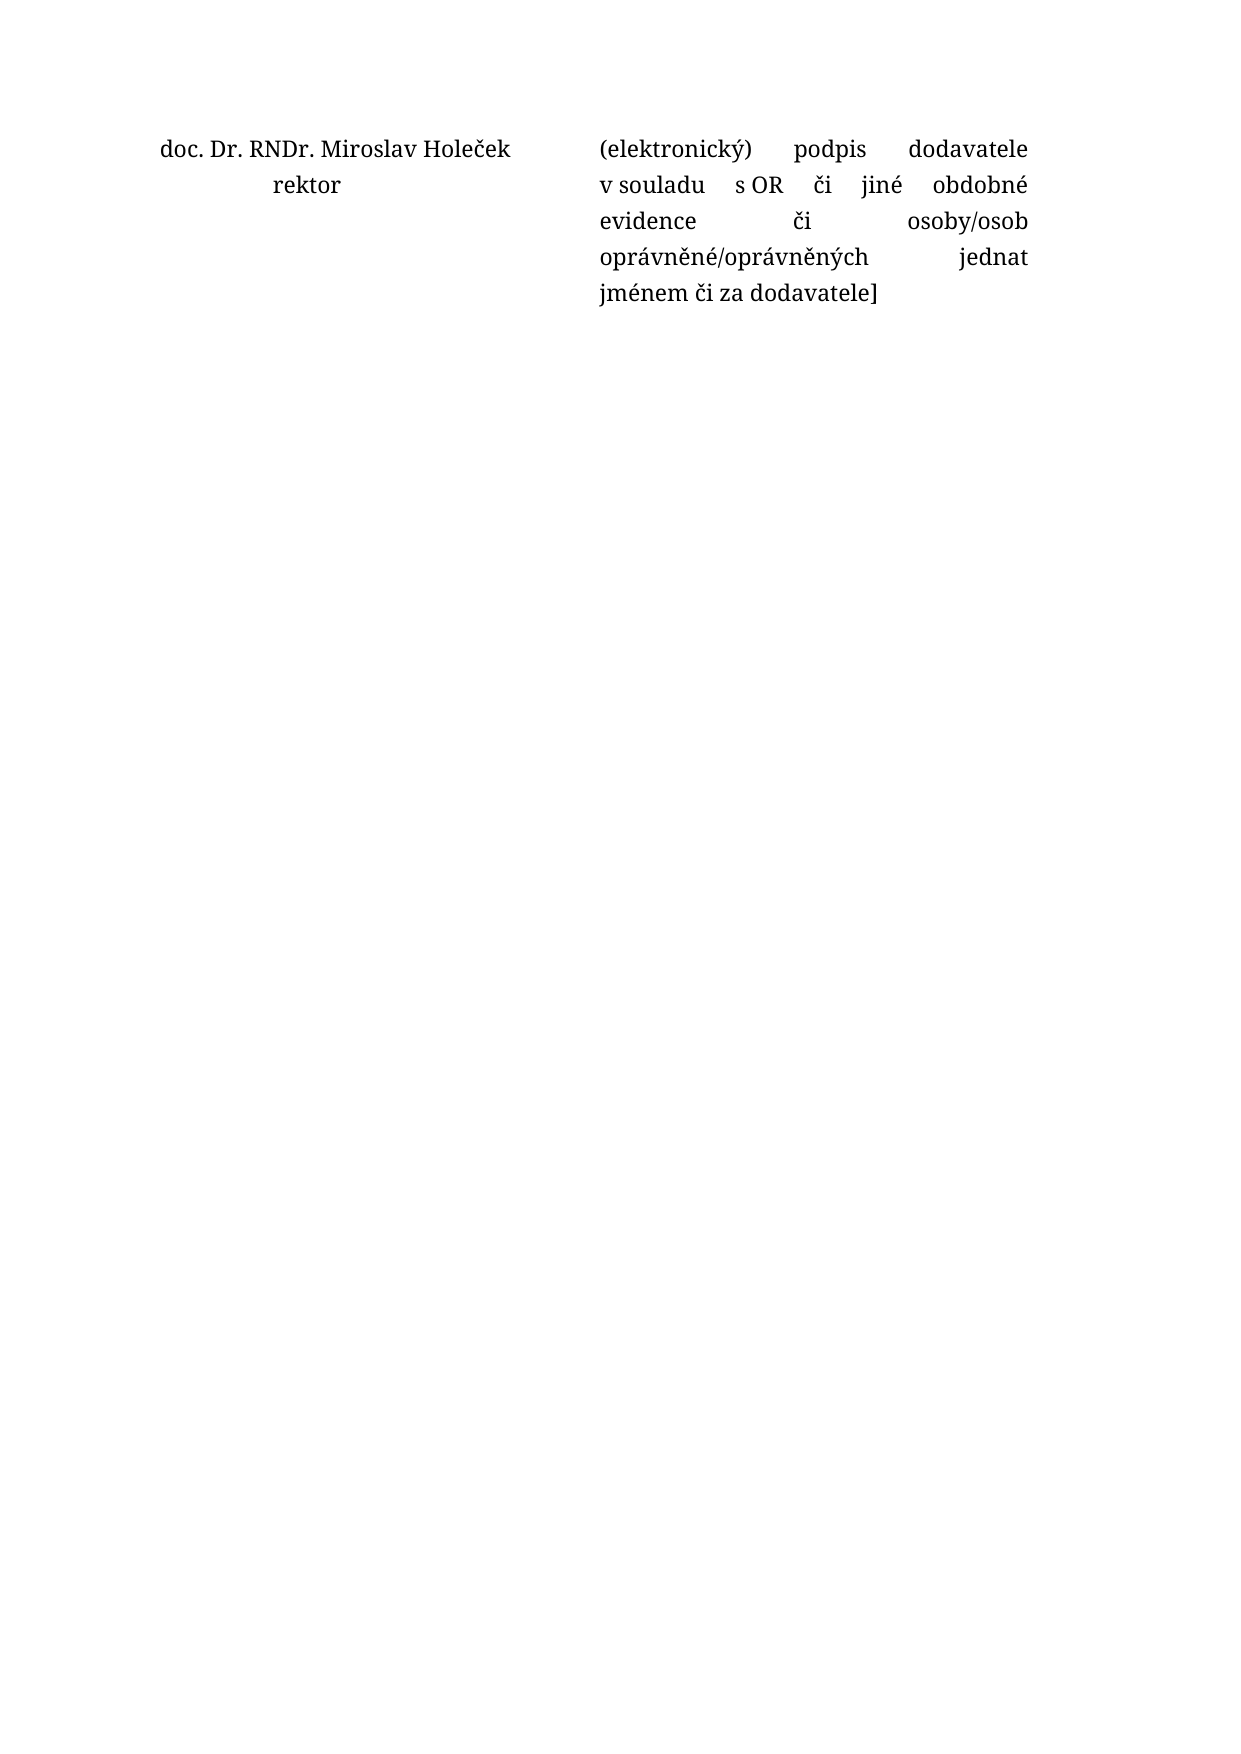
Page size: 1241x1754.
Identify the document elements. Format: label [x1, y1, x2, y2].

table_header [136, 133, 588, 312]
table_header [588, 133, 1040, 312]
